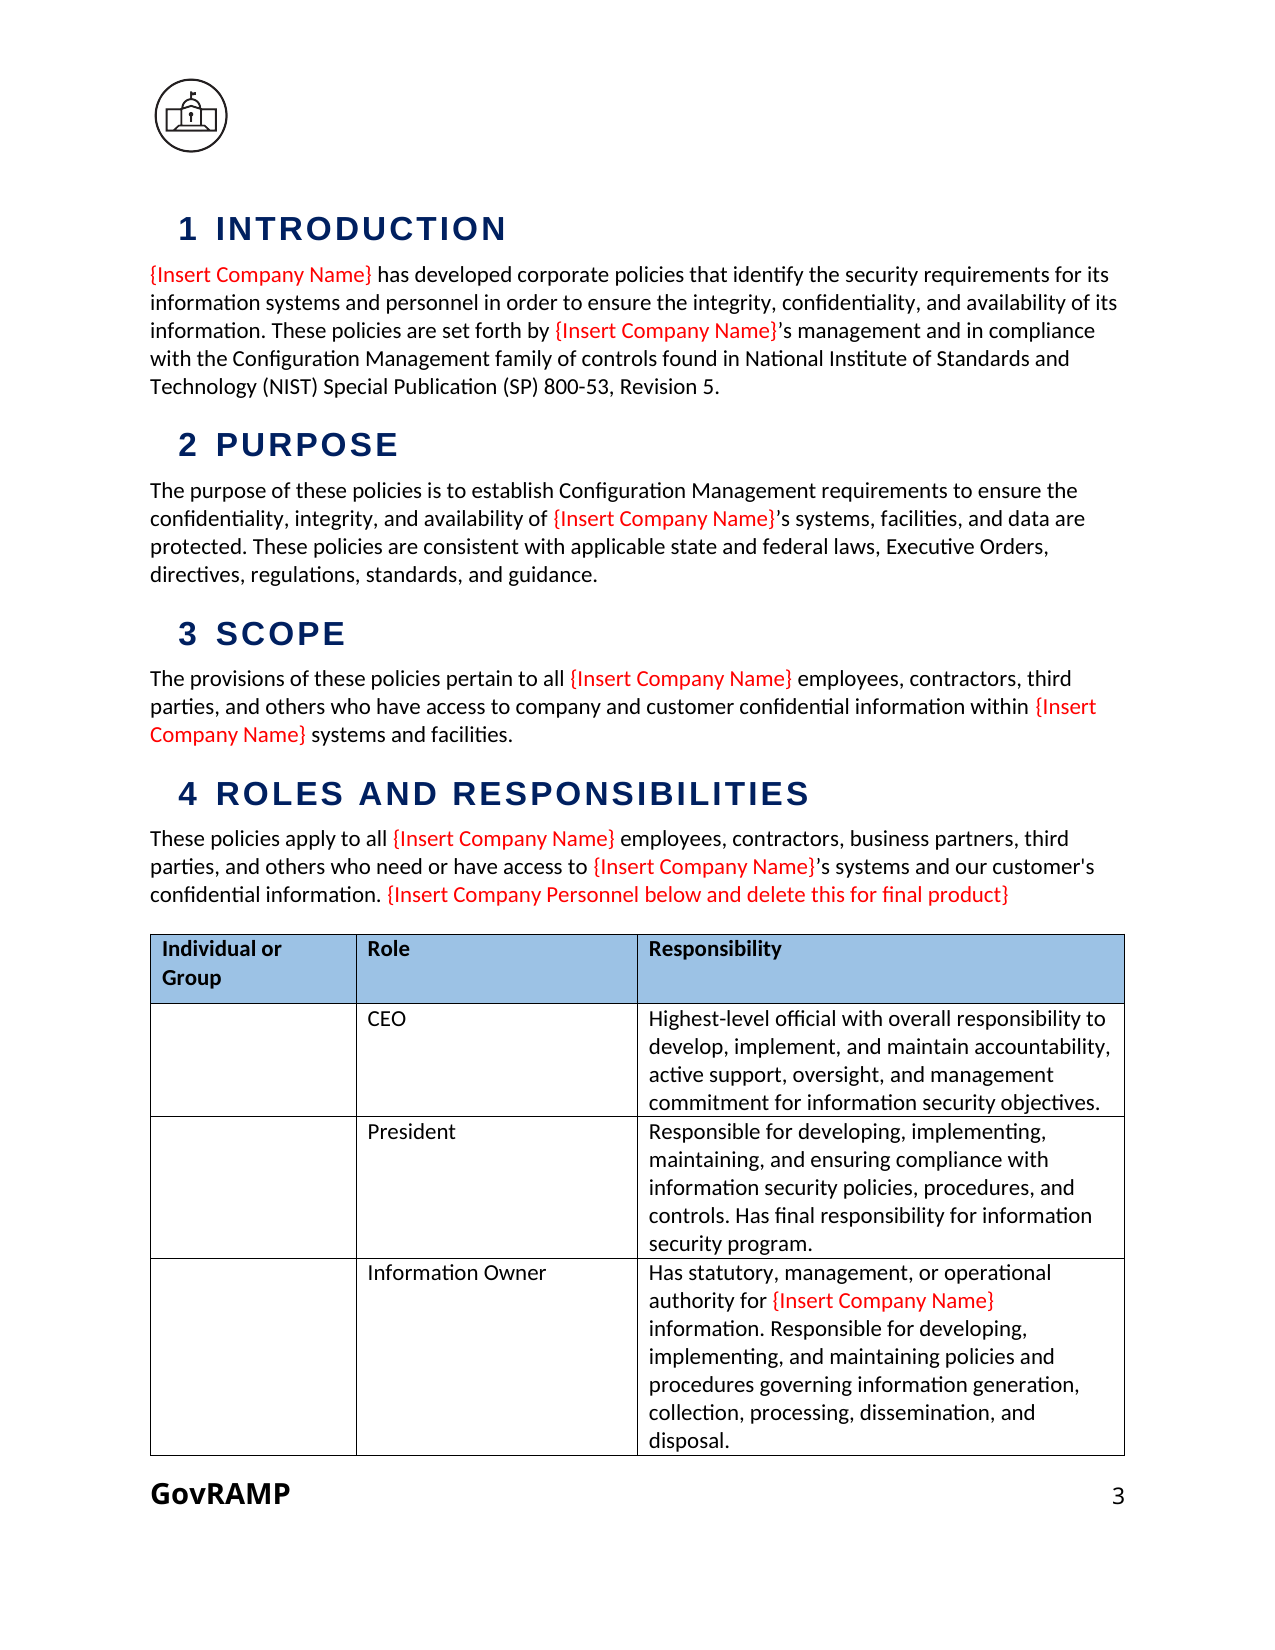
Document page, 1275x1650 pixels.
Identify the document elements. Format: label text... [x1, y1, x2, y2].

table_cell [151, 1117, 356, 1257]
table_cell [151, 1259, 356, 1454]
subtitle Roles and Responsibilities [178, 773, 1125, 812]
subtitle Scope [178, 613, 1125, 652]
text The provisions of these policies pertain to all {Insert Company Name} employees, contractors, third parties, and others who have access to company and customer confidential information within {Insert Company Name} systems and facilities. [150, 664, 1125, 748]
text These policies apply to all {Insert Company Name} employees, contractors, business partners, third parties, and others who need or have access to {Insert Company Name}’s systems and our customer's confidential information. {Insert Company Personnel below and delete this for final product} [150, 824, 1125, 908]
subtitle Purpose [178, 426, 1125, 464]
table_cell President [357, 1117, 637, 1257]
table_cell Responsible for developing, implementing, maintaining, and ensuring compliance with information security policies, procedures, and controls. Has final responsibility for information security program. [638, 1117, 1124, 1257]
table_cell Highest-level official with overall responsibility to develop, implement, and maintain accountability, active support, oversight, and management commitment for information security objectives. [638, 1004, 1124, 1116]
table_cell Information Owner [357, 1259, 637, 1454]
table_cell [151, 1004, 356, 1116]
table_cell CEO [357, 1004, 637, 1116]
table_header Responsibility [638, 935, 1124, 1003]
picture [150, 75, 232, 157]
text {Insert Company Name} has developed corporate policies that identify the security requirements for its information systems and personnel in order to ensure the integrity, confidentiality, and availability of its information. These policies are set forth by {Insert Company Name}’s management and in compliance with the Configuration Management family of controls found in National Institute of Standards and Technology (NIST) Special Publication (SP) 800-53, Revision 5. [150, 260, 1125, 401]
text The purpose of these policies is to establish Configuration Management requirements to ensure the confidentiality, integrity, and availability of {Insert Company Name}’s systems, facilities, and data are protected. These policies are consistent with applicable state and federal laws, Executive Orders, directives, regulations, standards, and guidance. [150, 476, 1125, 588]
table_cell Has statutory, management, or operational authority for {Insert Company Name} information. Responsible for developing, implementing, and maintaining policies and procedures governing information generation, collection, processing, dissemination, and disposal. [638, 1259, 1124, 1454]
subtitle Introduction [178, 209, 1125, 248]
table_header Role [357, 935, 637, 1003]
table_header Individual or Group [151, 935, 356, 1003]
